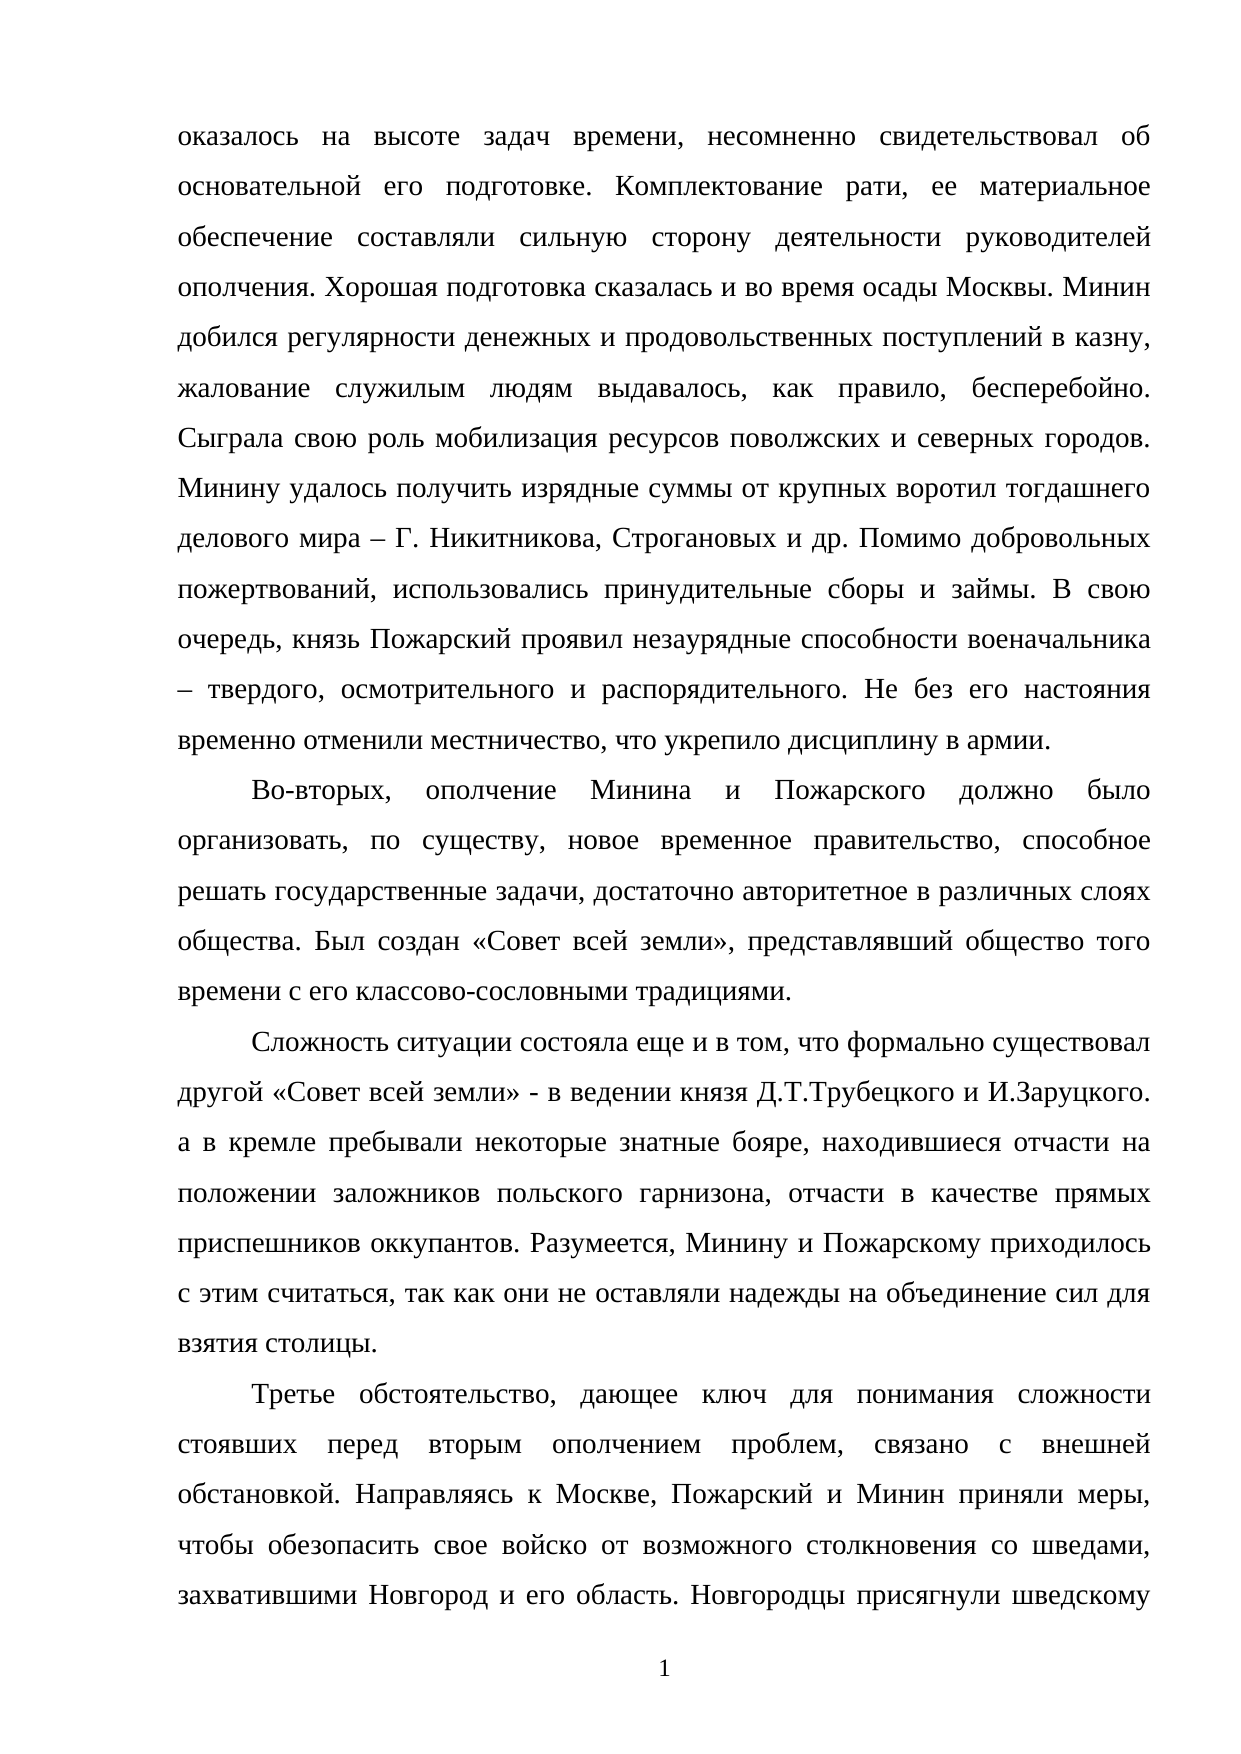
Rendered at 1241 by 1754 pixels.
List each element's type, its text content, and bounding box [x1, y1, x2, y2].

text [177, 1376, 1152, 1611]
text Во-вторых, ополчение Минина и Пожарского должно было организовать, по существу, новое временное правительство, способное решать государственные задачи, достаточно авторитетное в различных слоях общества. Был создан «Совет всей земли», представлявший общество того времени с его классово-сословными традициями. [177, 772, 1152, 1007]
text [177, 118, 1152, 755]
text Сложность ситуации состояла еще и в том, что формально существовал другой «Совет всей земли» - в ведении князя Д.Т.Трубецкого и И.Заруцкого. а в кремле пребывали некоторые знатные бояре, находившиеся отчасти на положении заложников польского гарнизона, отчасти в качестве прямых приспешников оккупантов. Разумеется, Минину и Пожарскому приходилось с этим считаться, так как они не оставляли надежды на объединение сил для взятия столицы. [177, 1024, 1152, 1359]
